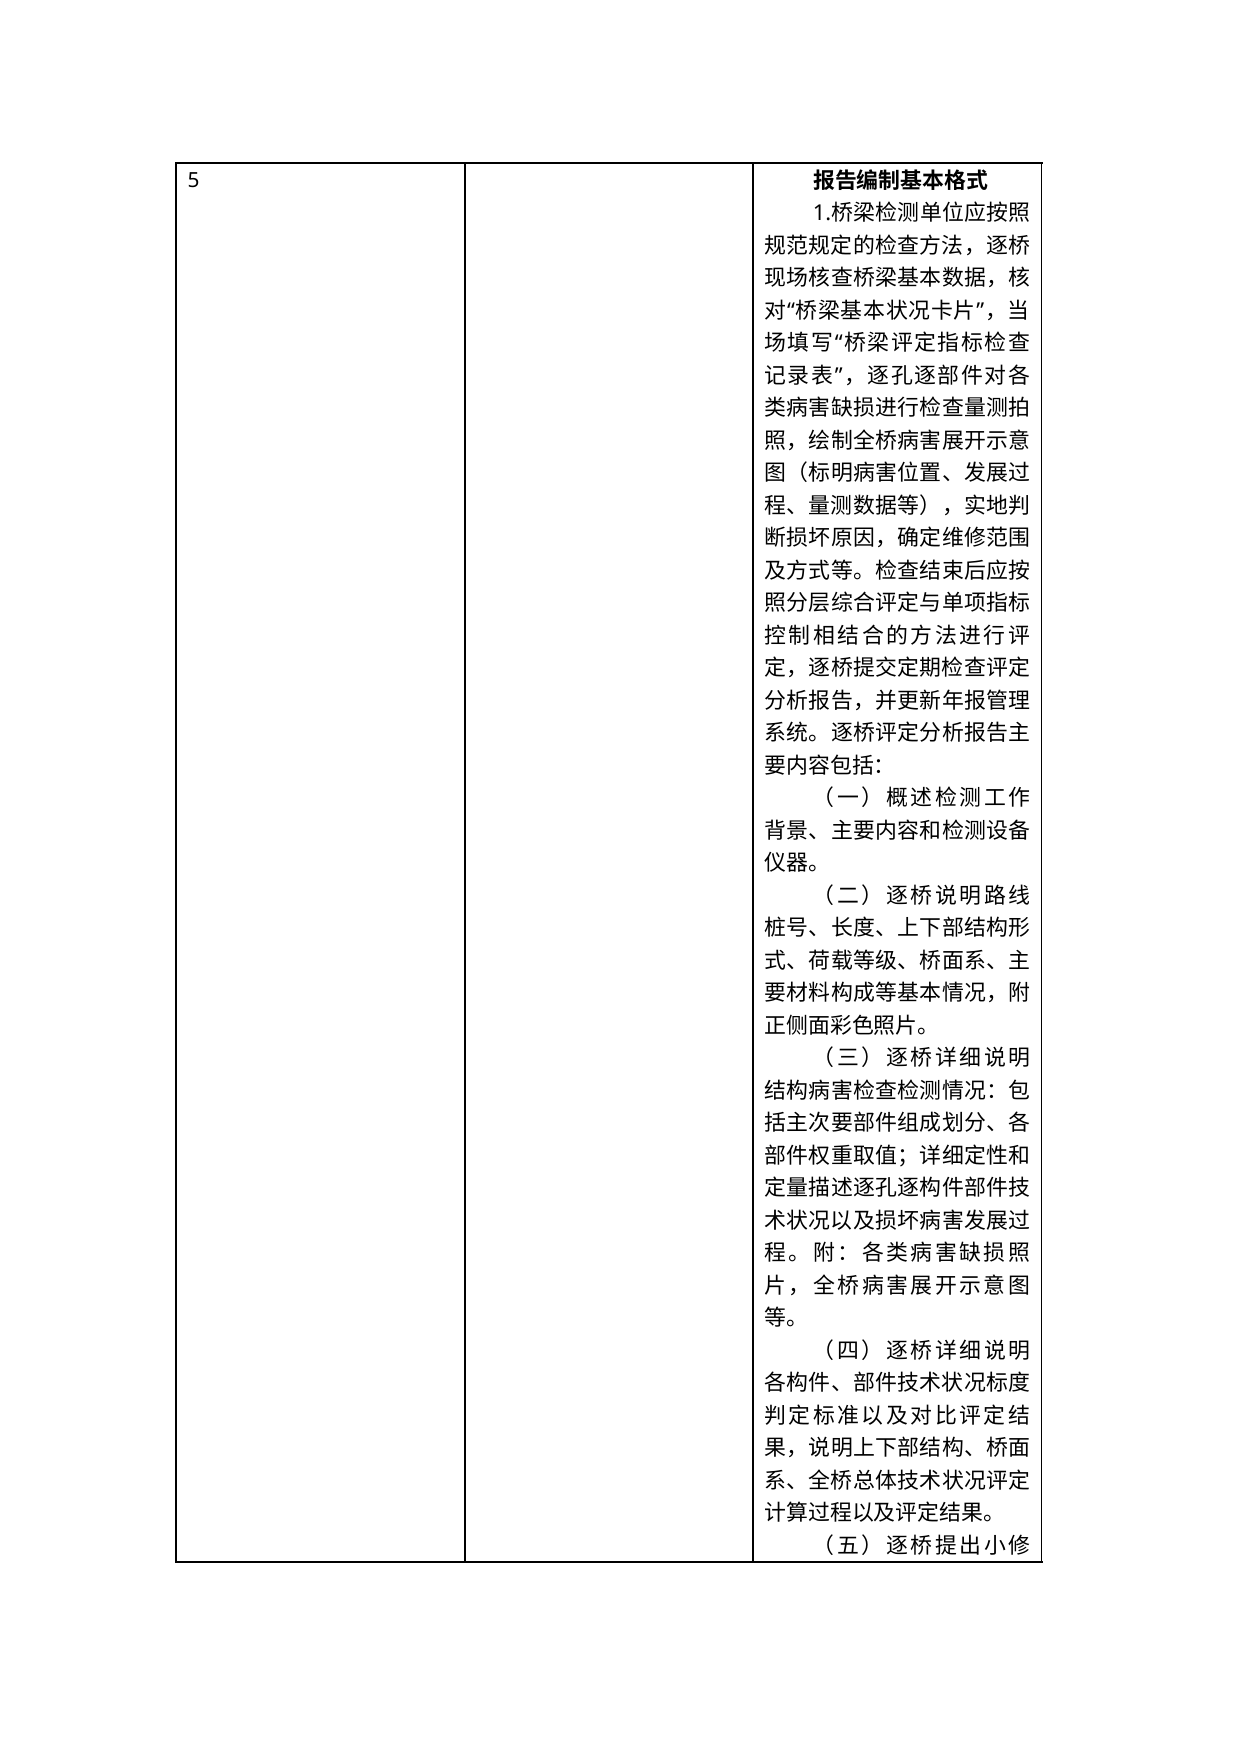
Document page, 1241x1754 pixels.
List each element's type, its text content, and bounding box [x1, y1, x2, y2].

table_cell [466, 164, 752, 1561]
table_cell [754, 164, 1041, 1561]
table_cell 5 [177, 164, 464, 1561]
